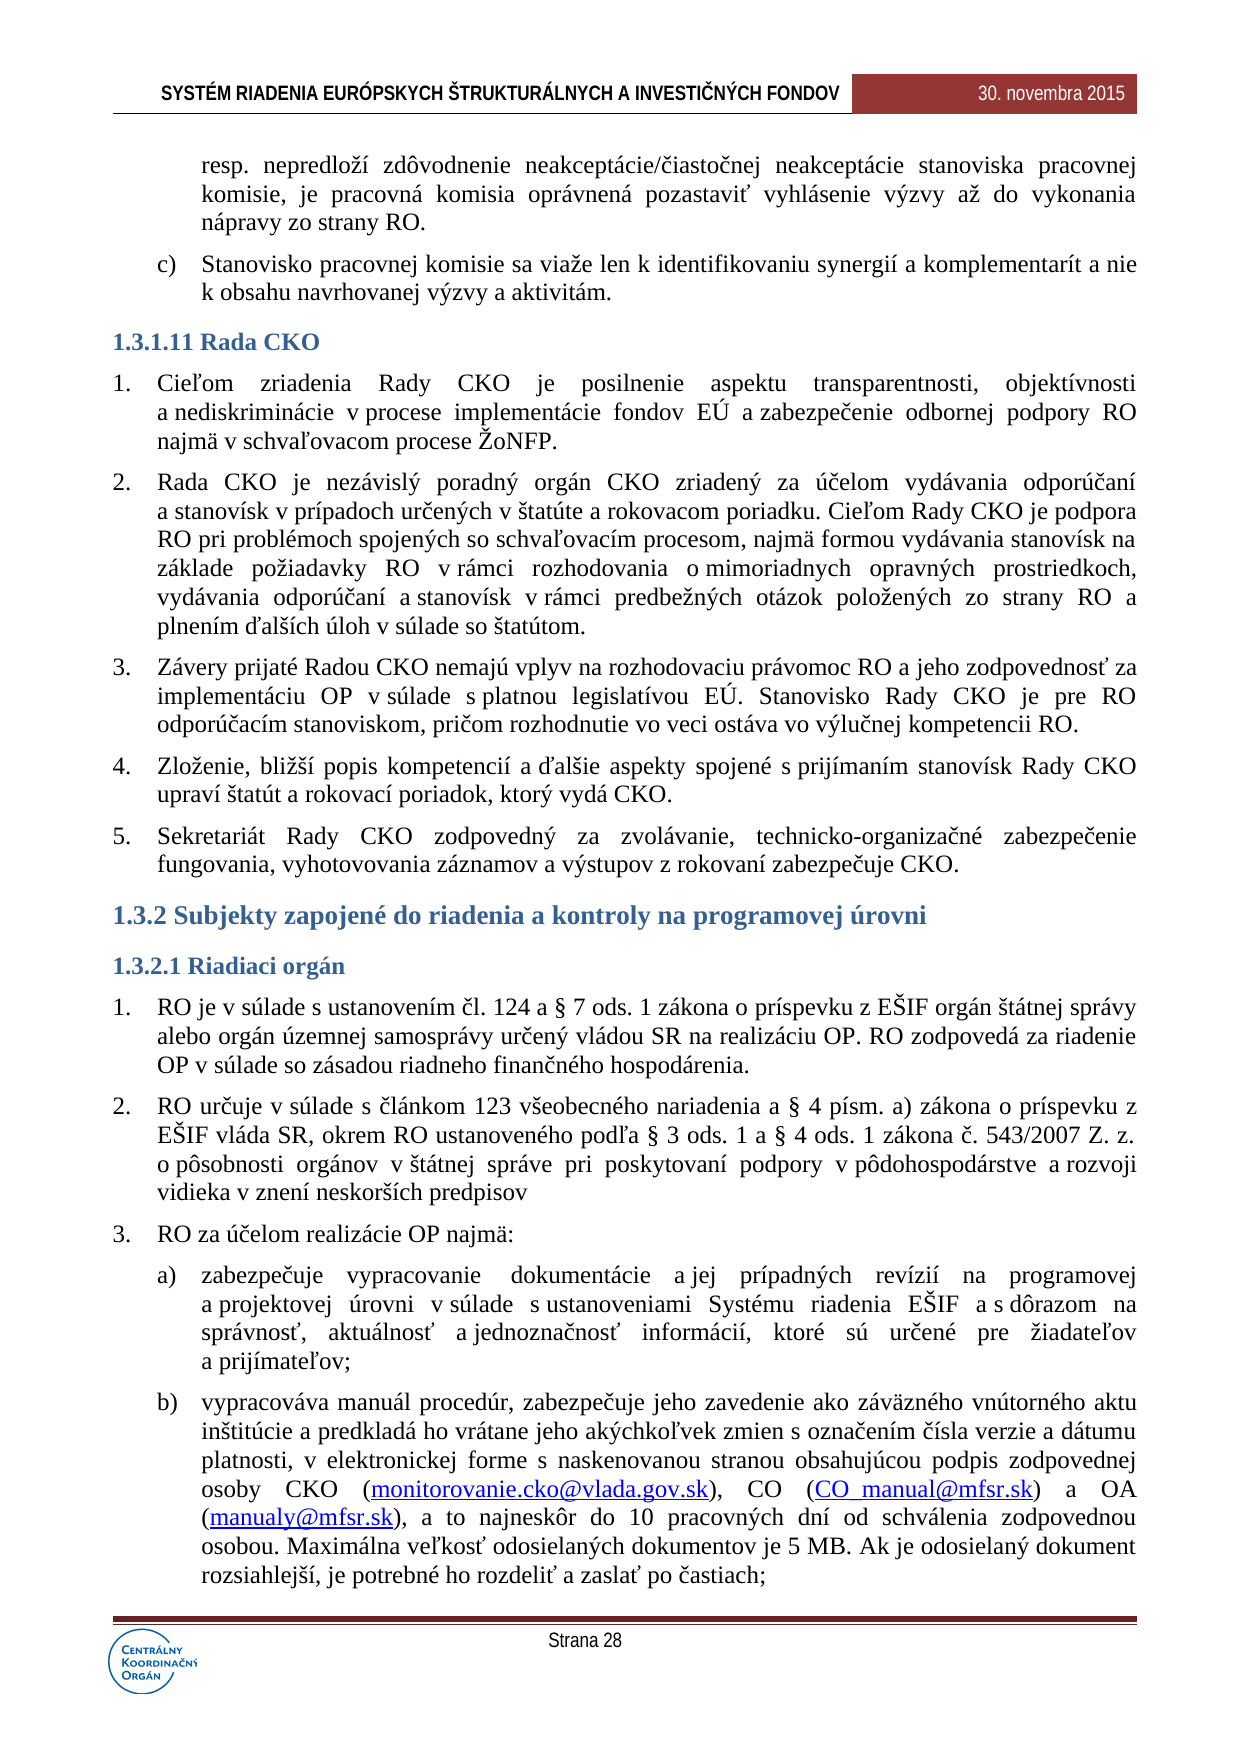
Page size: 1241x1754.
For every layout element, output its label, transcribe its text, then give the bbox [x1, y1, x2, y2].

list RO určuje v súlade s článkom 123 všeobecného nariadenia a § 4 písm. a) zákona o príspevku z EŠIF vláda SR, okrem RO ustanoveného podľa § 3 ods. 1 a § 4 ods. 1 zákona č. 543/2007 Z. z. o pôsobnosti orgánov v štátnej správe pri poskytovaní podpory v pôdohospodárstve a rozvoji vidieka v znení neskorších predpisov [112, 1091, 1137, 1206]
picture [106, 1627, 198, 1693]
list Stanovisko pracovnej komisie sa viaže len k identifikovaniu synergií a komplementarít a nie k obsahu navrhovanej výzvy a aktivitám. [157, 249, 1137, 306]
list Závery prijaté Radou CKO nemajú vplyv na rozhodovaciu právomoc RO a jeho zodpovednosť za implementáciu OP v súlade s platnou legislatívou EÚ. Stanovisko Rady CKO je pre RO odporúčacím stanoviskom, pričom rozhodnutie vo veci ostáva vo výlučnej kompetencii RO. [112, 652, 1137, 738]
list Zloženie, bližší popis kompetencií a ďalšie aspekty spojené s prijímaním stanovísk Rady CKO upraví štatút a rokovací poriadok, ktorý vydá CKO. [112, 751, 1137, 808]
list Sekretariát Rady CKO zodpovedný za zvolávanie, technicko-organizačné zabezpečenie fungovania, vyhotovovania záznamov a výstupov z rokovaní zabezpečuje CKO. [112, 821, 1137, 878]
text 1.3.1.11 Rada CKO [112, 327, 1137, 356]
list zabezpečuje vypracovanie dokumentácie a jej prípadných revízií na programovej a projektovej úrovni v súlade s ustanoveniami Systému riadenia EŠIF a s dôrazom na správnosť, aktuálnosť a jednoznačnosť informácií, ktoré sú určené pre žiadateľov a prijímateľov; [157, 1260, 1137, 1375]
list RO za účelom realizácie OP najmä: [112, 1219, 1137, 1247]
text 1.3.2 Subjekty zapojené do riadenia a kontroly na programovej úrovni [112, 899, 1137, 930]
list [157, 150, 1137, 236]
list Rada CKO je nezávislý poradný orgán CKO zriadený za účelom vydávania odporúčaní a stanovísk v prípadoch určených v štatúte a rokovacom poriadku. Cieľom Rady CKO je podpora RO pri problémoch spojených so schvaľovacím procesom, najmä formou vydávania stanovísk na základe požiadavky RO v rámci rozhodovania o mimoriadnych opravných prostriedkoch, vydávania odporúčaní a stanovísk v rámci predbežných otázok položených zo strany RO a plnením ďalších úloh v súlade so štatútom. [112, 467, 1137, 639]
list RO je v súlade s ustanovením čl. 124 a § 7 ods. 1 zákona o príspevku z EŠIF orgán štátnej správy alebo orgán územnej samosprávy určený vládou SR na realizáciu OP. RO zodpovedá za riadenie OP v súlade so zásadou riadneho finančného hospodárenia. [112, 992, 1137, 1079]
list Cieľom zriadenia Rady CKO je posilnenie aspektu transparentnosti, objektívnosti a nediskriminácie v procese implementácie fondov EÚ a zabezpečenie odbornej podpory RO najmä v schvaľovacom procese ŽoNFP. [112, 368, 1137, 454]
text 1.3.2.1 Riadiaci orgán [112, 951, 1137, 980]
list vypracováva manuál procedúr, zabezpečuje jeho zavedenie ako záväzného vnútorného aktu inštitúcie a predkladá ho vrátane jeho akýchkoľvek zmien s označením čísla verzie a dátumu platnosti, v elektronickej forme s naskenovanou stranou obsahujúcou podpis zodpovednej osoby CKO (monitorovanie.cko@vlada.gov.sk), CO (CO_manual@mfsr.sk) a OA (manualy@mfsr.sk), a to najneskôr do 10 pracovných dní od schválenia zodpovednou osobou. Maximálna veľkosť odosielaných dokumentov je 5 MB. Ak je odosielaný dokument rozsiahlejší, je potrebné ho rozdeliť a zaslať po častiach; [157, 1387, 1137, 1589]
